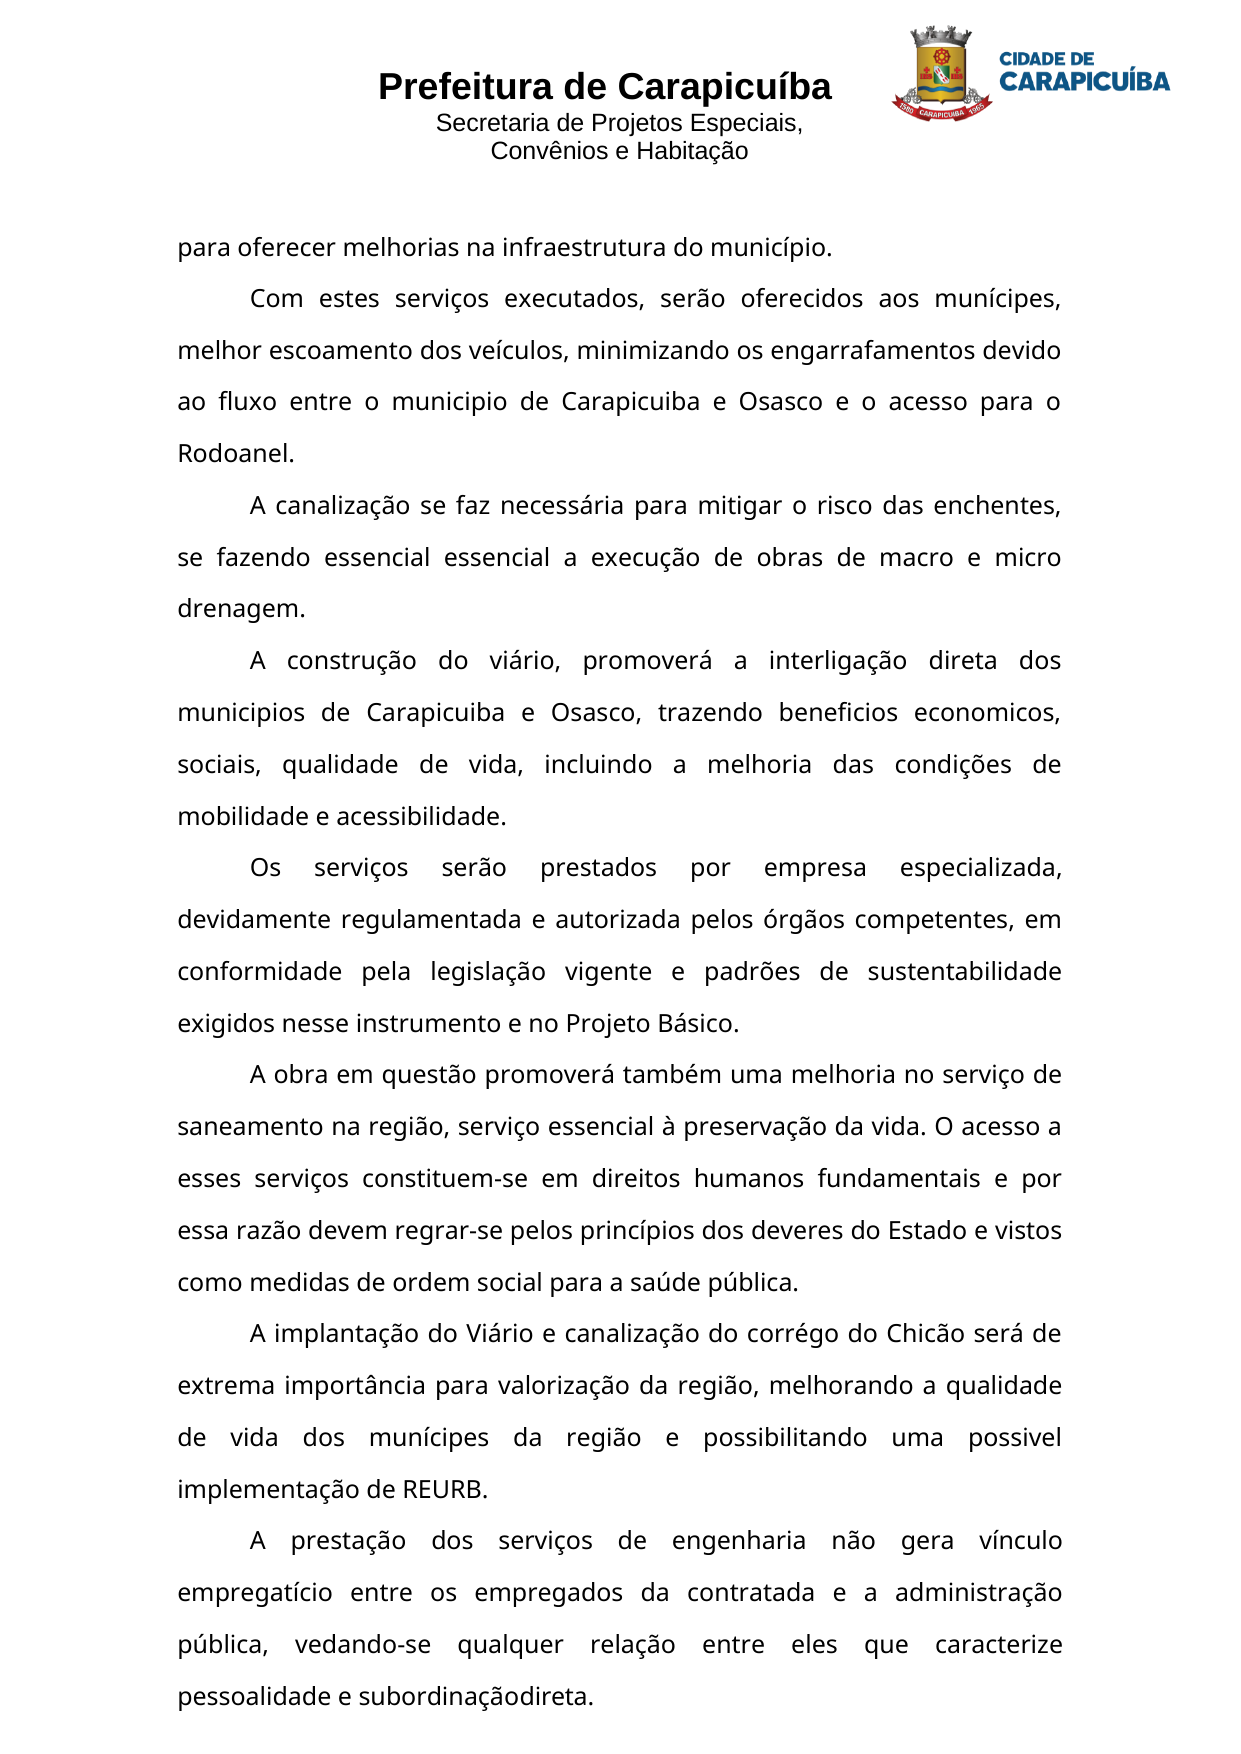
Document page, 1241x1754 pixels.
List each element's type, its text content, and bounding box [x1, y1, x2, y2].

text A construção do viário, promoverá a interligação direta dos municipios de Carapicuiba e Osasco, trazendo beneficios economicos, sociais, qualidade de vida, incluindo a melhoria das condições de mobilidade e acessibilidade. [177, 643, 1063, 832]
text A obra em questão promoverá também uma melhoria no serviço de saneamento na região, serviço essencial à preservação da vida. O acesso a esses serviços constituem-se em direitos humanos fundamentais e por essa razão devem regrar-se pelos princípios dos deveres do Estado e vistos como medidas de ordem social para a saúde pública. [177, 1057, 1063, 1298]
text A implantação do Viário e canalização do corrégo do Chicão será de extrema importância para valorização da região, melhorando a qualidade de vida dos munícipes da região e possibilitando uma possivel implementação de REURB. [177, 1316, 1063, 1505]
text A canalização se faz necessária para mitigar o risco das enchentes, se fazendo essencial essencial a execução de obras de macro e micro drenagem. [177, 488, 1063, 625]
text Com estes serviços executados, serão oferecidos aos munícipes, melhor escoamento dos veículos, minimizando os engarrafamentos devido ao fluxo entre o municipio de Carapicuiba e Osasco e o acesso para o Rodoanel. [177, 281, 1063, 470]
text A prestação dos serviços de engenharia não gera vínculo empregatício entre os empregados da contratada e a administração pública, vedando-se qualquer relação entre eles que caracterize pessoalidade e subordinaçãodireta. [177, 1523, 1064, 1712]
picture [891, 0, 1176, 154]
text Os serviços serão prestados por empresa especializada, devidamente regulamentada e autorizada pelos órgãos competentes, em conformidade pela legislação vigente e padrões de sustentabilidade exigidos nesse instrumento e no Projeto Básico. [177, 850, 1063, 1039]
